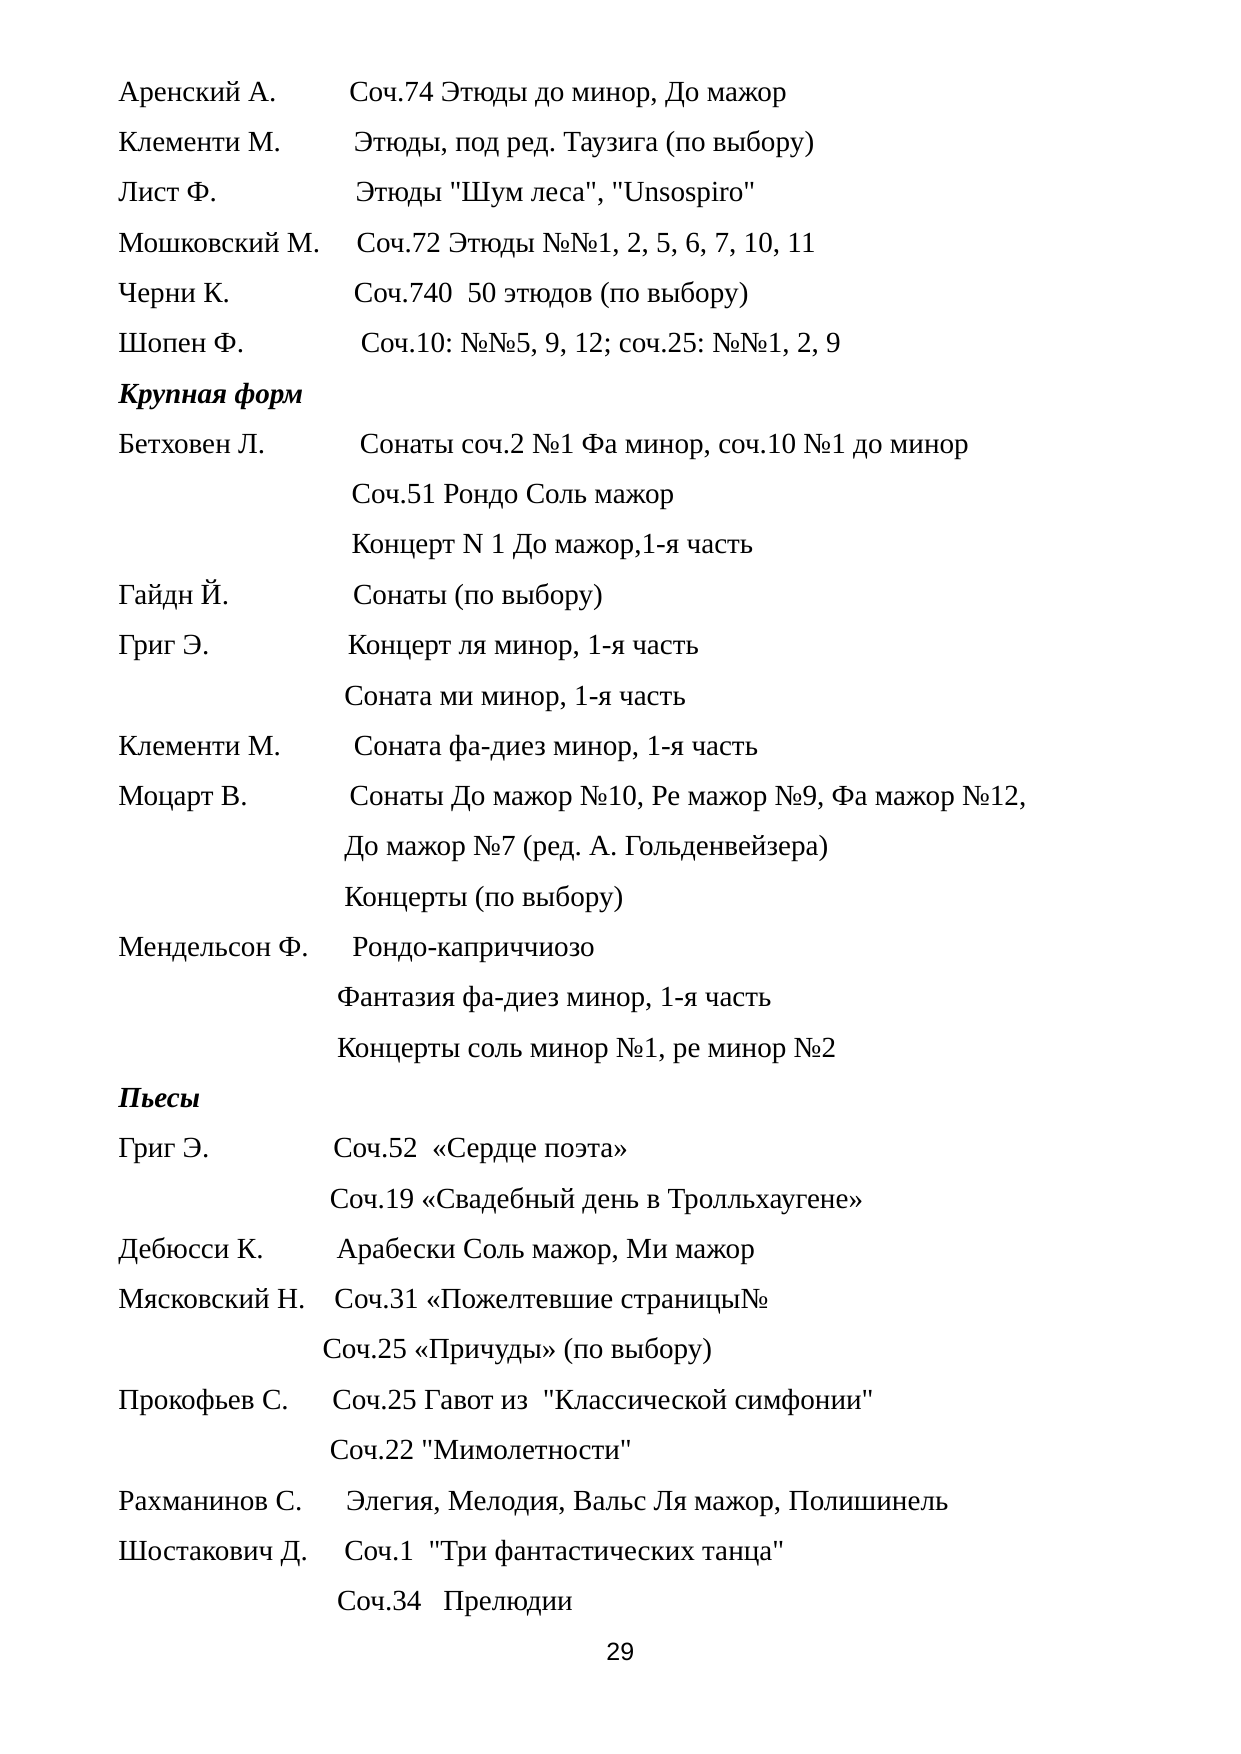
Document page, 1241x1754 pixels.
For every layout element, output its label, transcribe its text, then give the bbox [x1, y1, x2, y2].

text Клементи М. Этюды, под ред. Таузига (по выбору) [118, 124, 1122, 158]
text Дебюсси К. Арабески Соль мажор, Ми мажор [118, 1231, 1122, 1264]
text Соч.25 «Причуды» (по выбору) [118, 1332, 1122, 1365]
text Мендельсон Ф. Рондо-каприччиозо [118, 929, 1122, 963]
text Рахманинов С. Элегия, Мелодия, Вальс Ля мажор, Полишинель [118, 1483, 1122, 1516]
text Шопен Ф. Соч.10: №№5, 9, 12; соч.25: №№1, 2, 9 [118, 325, 1122, 359]
text Соната ми минор, 1-я часть [118, 678, 1122, 711]
text Григ Э. Соч.52 «Сердце поэта» [118, 1130, 1122, 1164]
text Пьесы [118, 1080, 1122, 1114]
text Концерт N 1 До мажор,1-я часть [118, 527, 1122, 560]
text Аренский А. Соч.74 Этюды до минор, До мажор [118, 74, 1122, 107]
text Григ Э. Концерт ля минор, 1-я часть [118, 627, 1122, 661]
text Шостакович Д. Соч.1 "Три фантастических танца" [118, 1533, 1122, 1566]
text Мошковский М. Соч.72 Этюды №№1, 2, 5, 6, 7, 10, 11 [118, 225, 1122, 258]
text Клементи М. Соната фа-диез минор, 1-я часть [118, 728, 1122, 761]
text До мажор №7 (ред. А. Гольденвейзера) [118, 828, 1122, 862]
text Соч.34 Прелюдии [118, 1583, 1122, 1617]
text Фантазия фа-диез минор, 1-я часть [118, 979, 1122, 1013]
text Черни К. Соч.740 50 этюдов (по выбору) [118, 275, 1122, 309]
text Лист Ф. Этюды "Шум леса", "Unsospiro" [118, 174, 1122, 208]
text Бетховен Л. Сонаты соч.2 №1 Фа минор, соч.10 №1 до минор [118, 426, 1122, 459]
text Гайдн Й. Сонаты (по выбору) [118, 577, 1122, 611]
text Прокофьев С. Соч.25 Гавот из "Классической симфонии" [118, 1382, 1122, 1416]
text Соч.51 Рондо Соль мажор [118, 476, 1122, 510]
text Соч.19 «Свадебный день в Тролльхаугене» [118, 1181, 1122, 1214]
text Моцарт В. Сонаты До мажор №10, Ре мажор №9, Фа мажор №12, [118, 778, 1122, 812]
text Концерты (по выбору) [118, 879, 1122, 912]
text Мясковский Н. Соч.31 «Пожелтевшие страницы№ [118, 1281, 1122, 1315]
text Соч.22 "Мимолетности" [118, 1432, 1122, 1466]
text Крупная форм [118, 376, 1122, 409]
text Концерты соль минор №1, ре минор №2 [118, 1030, 1122, 1063]
